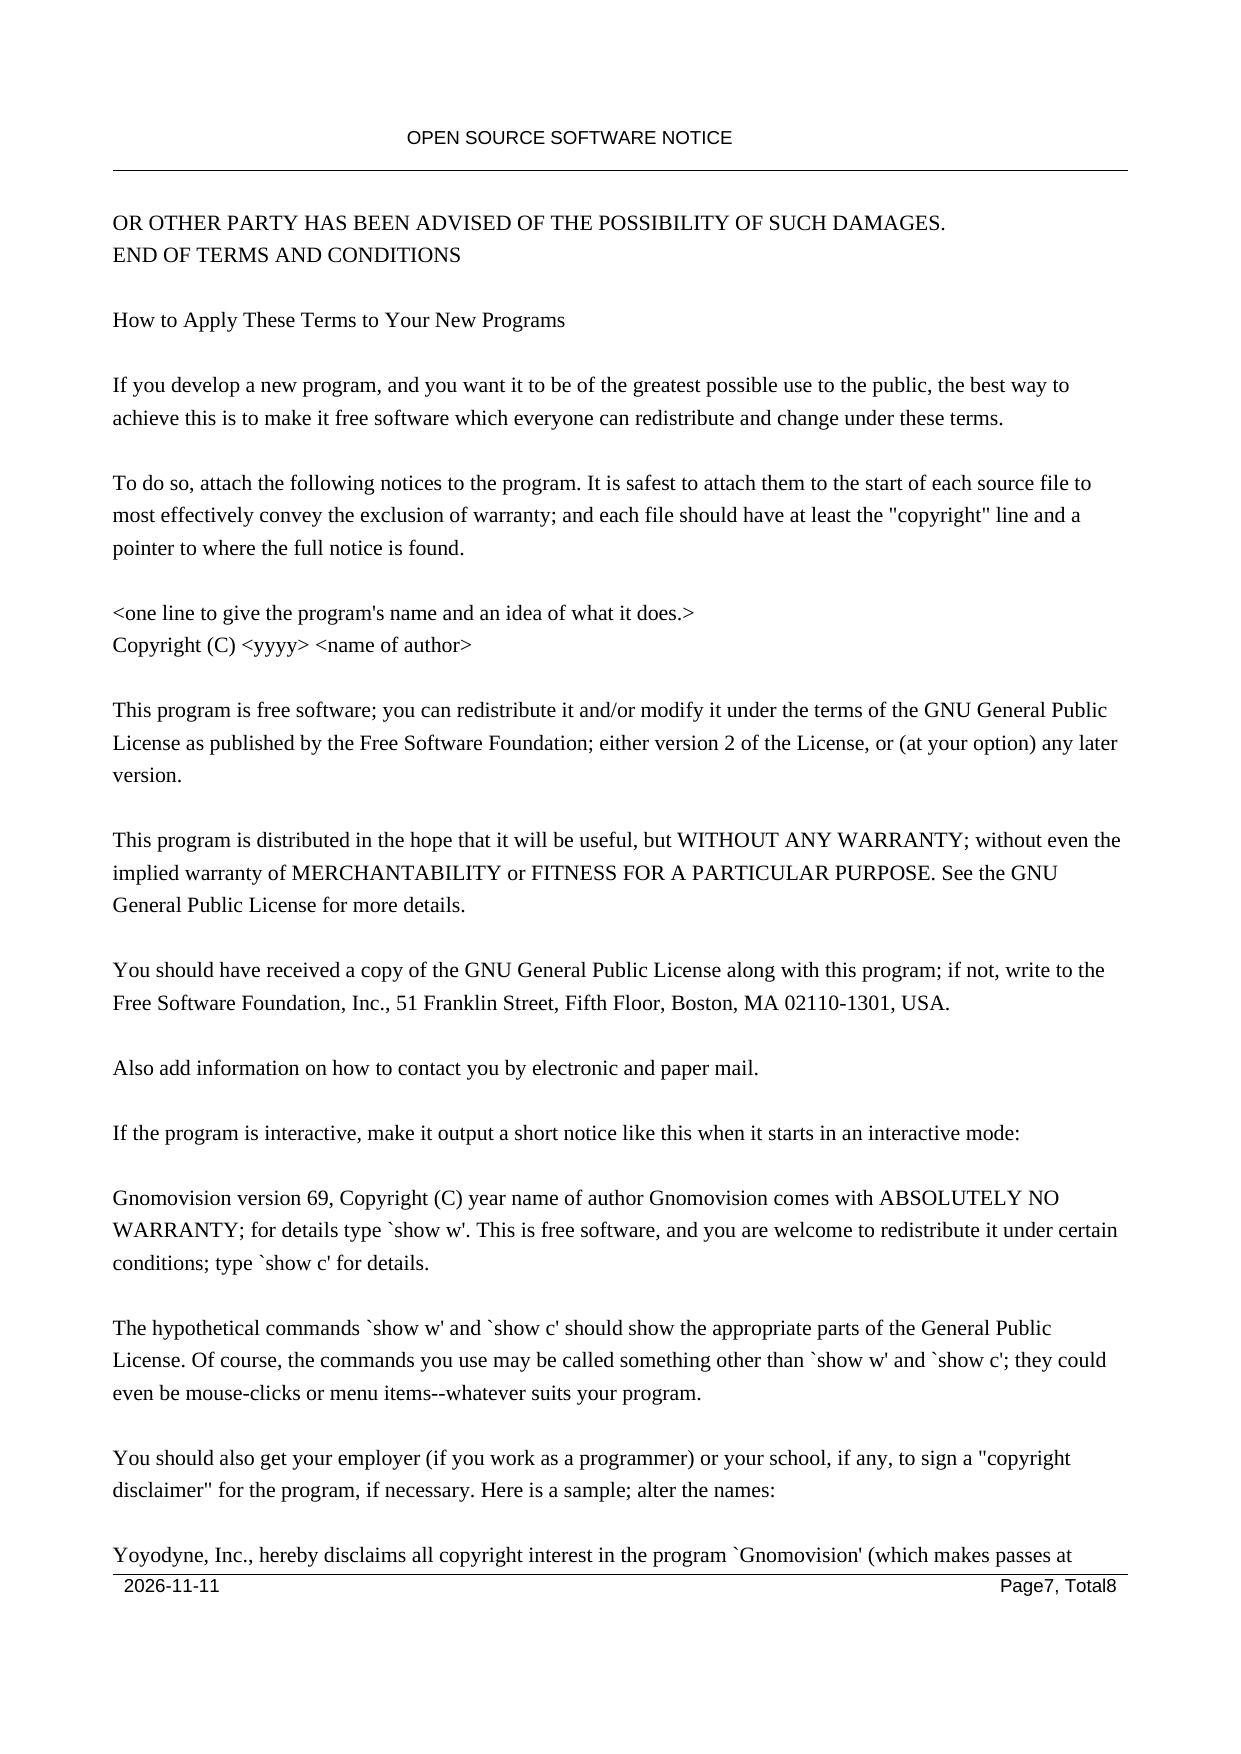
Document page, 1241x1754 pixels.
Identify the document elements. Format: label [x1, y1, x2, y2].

text [112, 206, 1128, 1571]
